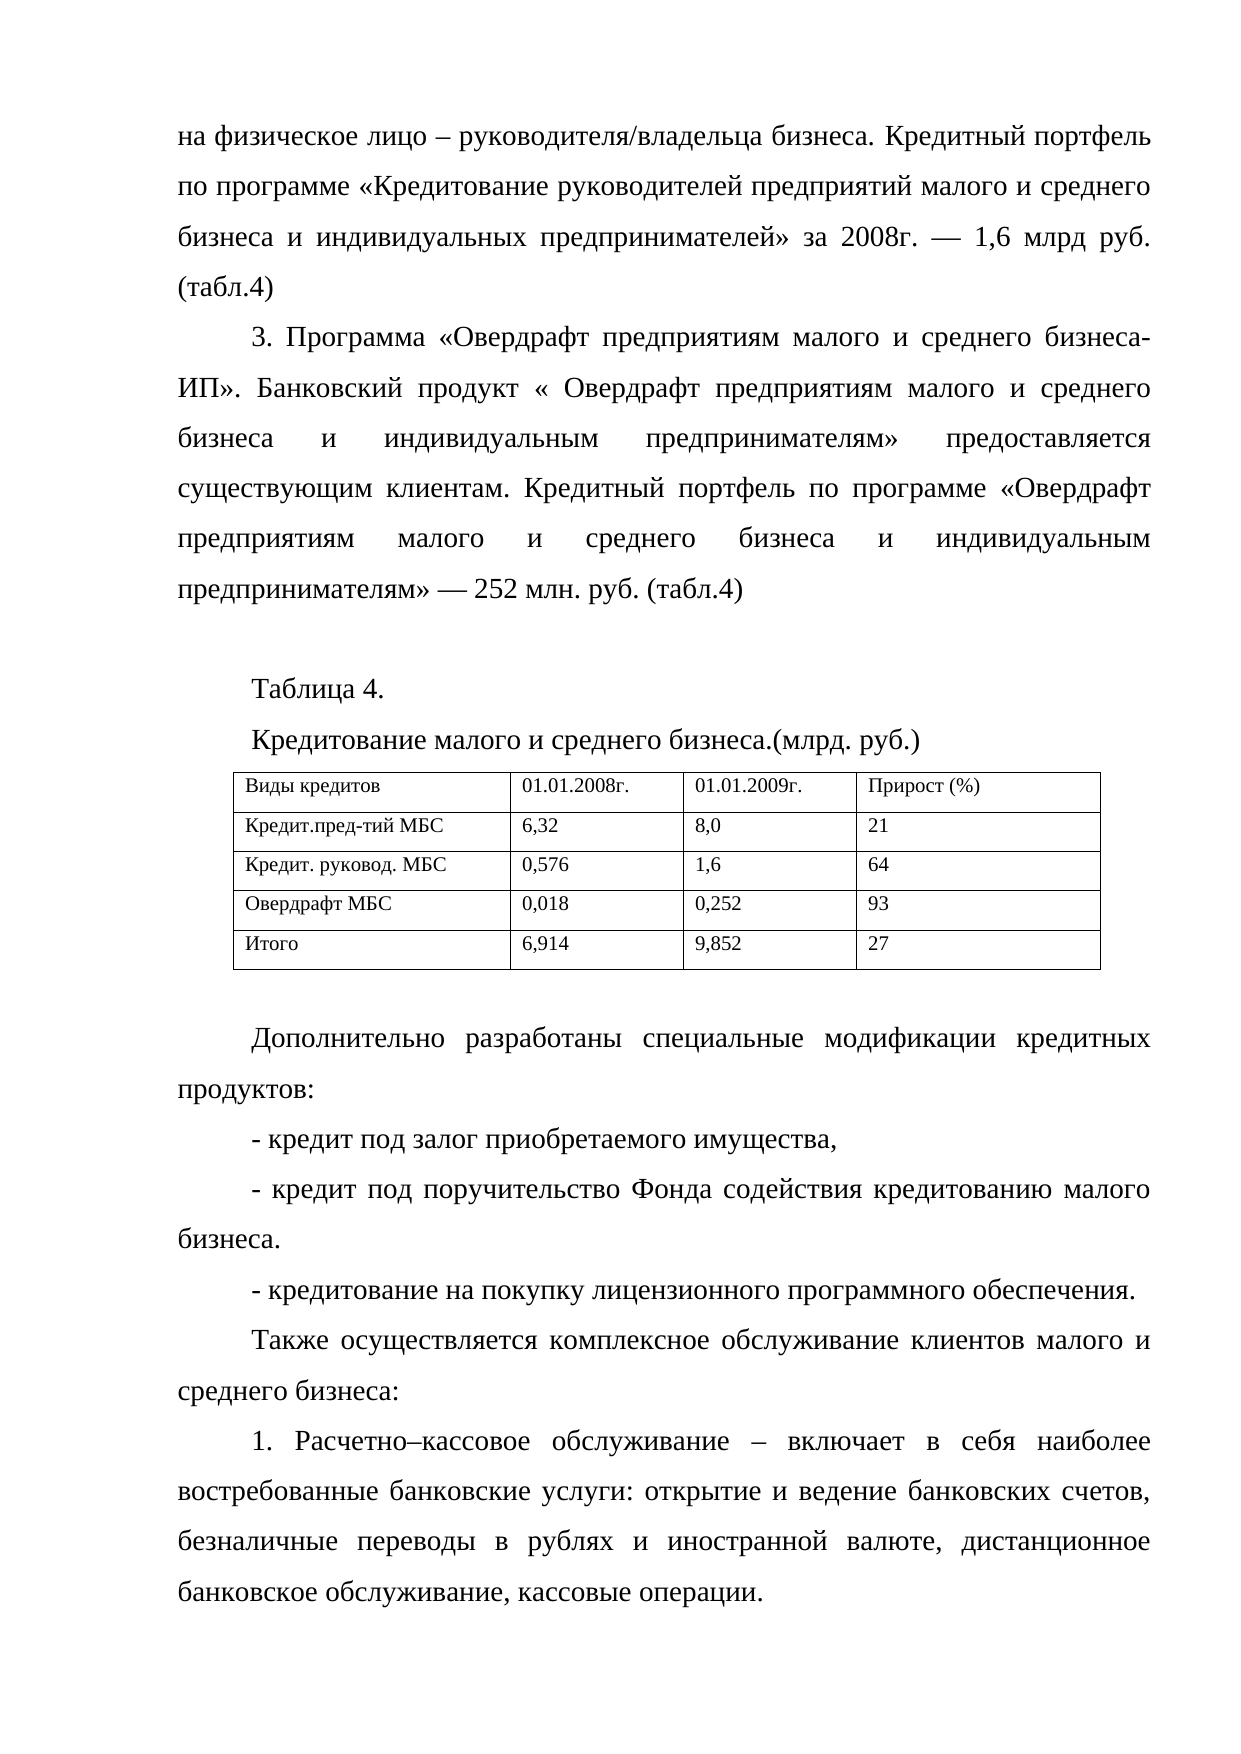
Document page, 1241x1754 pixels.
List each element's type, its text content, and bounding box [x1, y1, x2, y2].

table_cell 6,32 [511, 813, 683, 851]
text 1. Расчетно–кассовое обслуживание – включает в себя наиболее востребованные банковские услуги: открытие и ведение банковских счетов, безналичные переводы в рублях и иностранной валюте, дистанционное банковское обслуживание, кассовые операции. [177, 1423, 1152, 1607]
text Дополнительно разработаны специальные модификации кредитных продуктов: [177, 1020, 1152, 1104]
table_header Прирост (%) [857, 773, 1100, 812]
table_cell 21 [857, 813, 1100, 851]
text Также осуществляется комплексное обслуживание клиентов малого и среднего бизнеса: [177, 1322, 1152, 1406]
table_cell 0,018 [511, 891, 683, 930]
table_cell Кредит.пред-тий МБС [234, 813, 510, 851]
table_cell 0,576 [511, 852, 683, 890]
table_cell 1,6 [684, 852, 856, 890]
table_cell 93 [857, 891, 1100, 930]
text 3. Программа «Овердрафт предприятиям малого и среднего бизнеса-ИП». Банковский продукт « Овердрафт предприятиям малого и среднего бизнеса и индивидуальным предпринимателям» предоставляется существующим клиентам. Кредитный портфель по программе «Овердрафт предприятиям малого и среднего бизнеса и индивидуальным предпринимателям» — 252 млн. руб. (табл.4) [177, 319, 1152, 604]
table_cell Овердрафт МБС [234, 891, 510, 930]
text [177, 118, 1152, 303]
table_header Виды кредитов [234, 773, 510, 812]
table_cell Итого [234, 931, 510, 969]
table_cell 6,914 [511, 931, 683, 969]
table_cell 0,252 [684, 891, 856, 930]
text - кредитование на покупку лицензионного программного обеспечения. [177, 1272, 1152, 1306]
table_cell 64 [857, 852, 1100, 890]
text Кредитование малого и среднего бизнеса.(млрд. руб.) [177, 722, 1152, 755]
table_header 01.01.2009г. [684, 773, 856, 812]
table_cell 9,852 [684, 931, 856, 969]
text Таблица 4. [177, 672, 1152, 705]
text - кредит под залог приобретаемого имущества, [177, 1121, 1152, 1154]
table_cell 27 [857, 931, 1100, 969]
table_header 01.01.2008г. [511, 773, 683, 812]
table_cell 8,0 [684, 813, 856, 851]
table_cell Кредит. руковод. МБС [234, 852, 510, 890]
text - кредит под поручительство Фонда содействия кредитованию малого бизнеса. [177, 1171, 1152, 1255]
